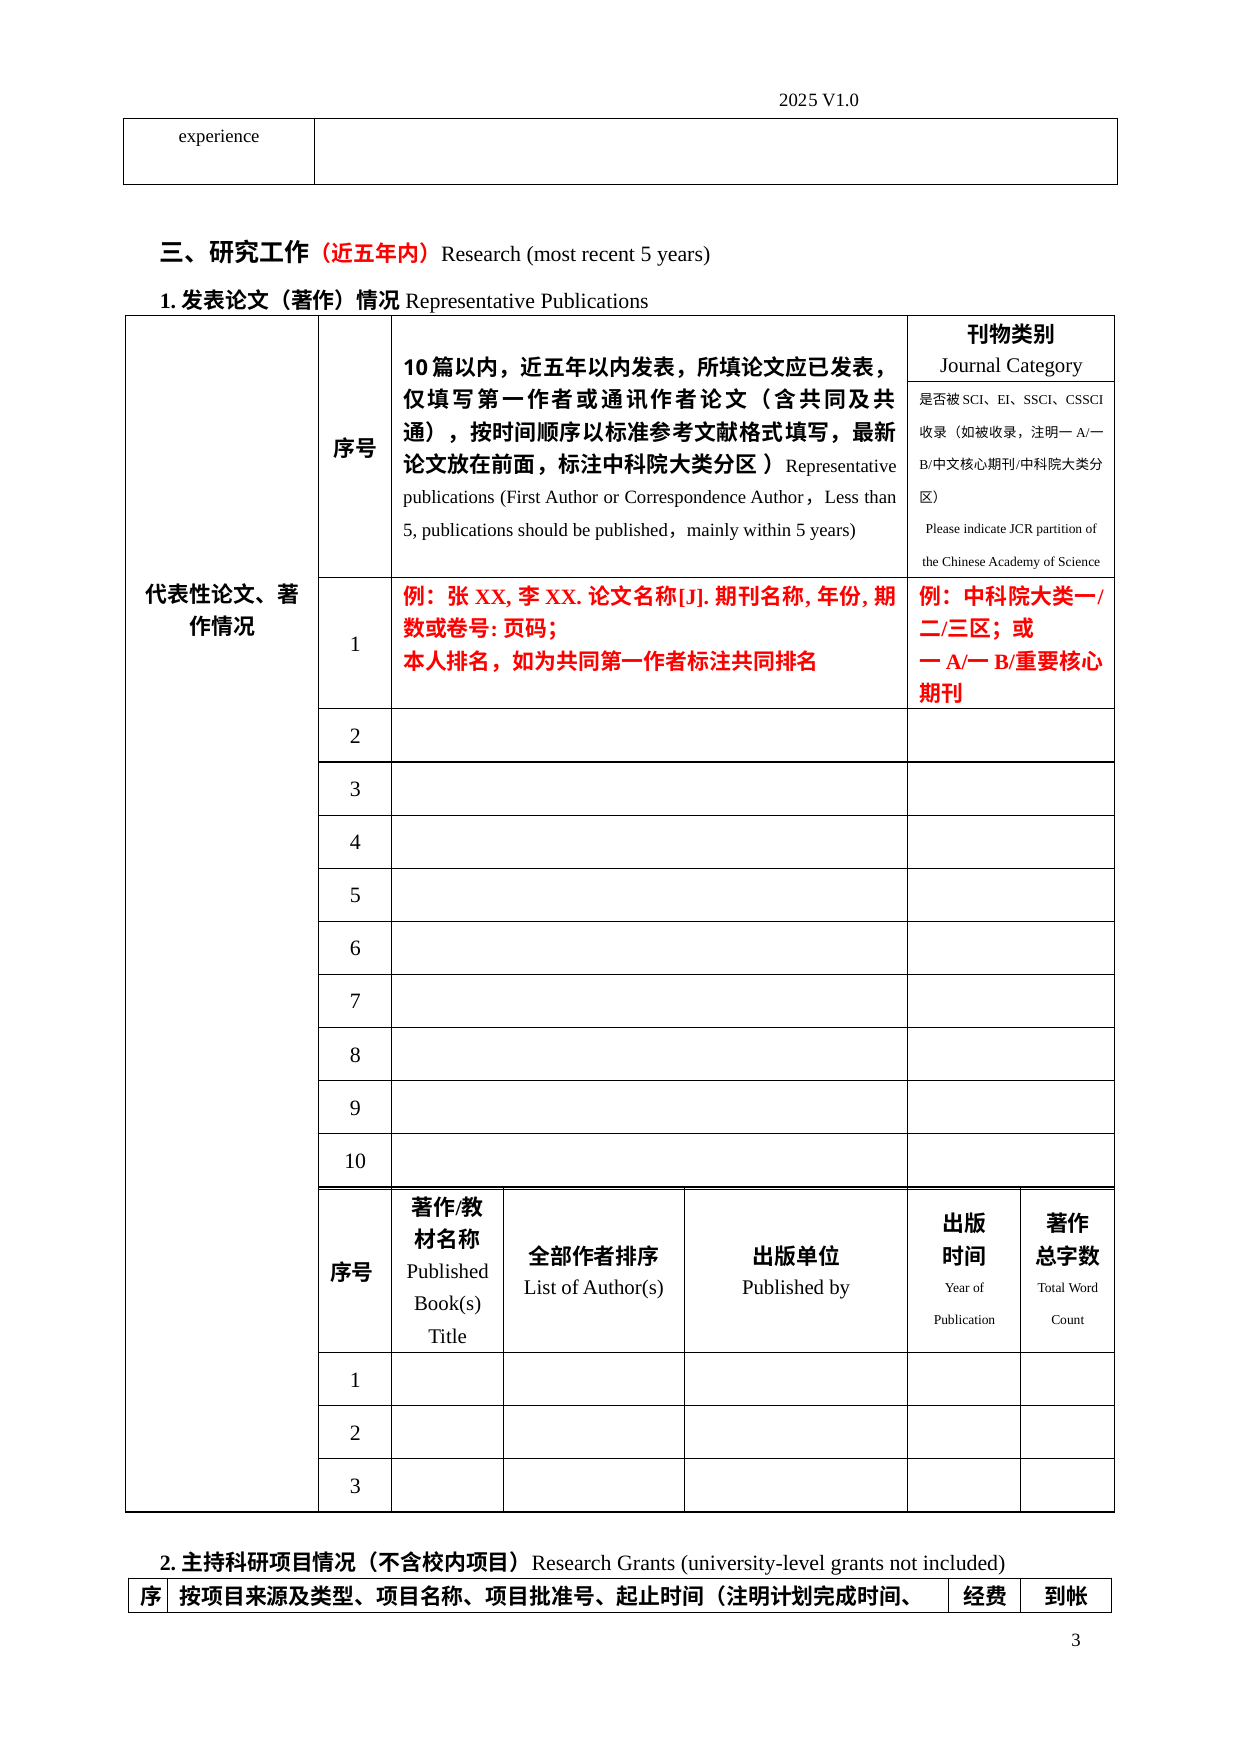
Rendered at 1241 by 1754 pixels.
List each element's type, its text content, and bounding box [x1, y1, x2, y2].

table_cell 3 [319, 763, 391, 814]
table_cell 2 [319, 709, 391, 761]
table_cell [392, 1406, 503, 1458]
table_cell [685, 1353, 907, 1405]
table_header 代表性论文、著作情况 [126, 316, 318, 1511]
table_cell [908, 1406, 1020, 1458]
table_cell 5 [319, 869, 391, 921]
table_cell 出版单位 Published by [685, 1190, 907, 1352]
table_header 序号 [129, 1579, 167, 1612]
text 1. 发表论文（著作）情况 Representative Publications [159, 283, 1081, 315]
table_cell [392, 816, 907, 868]
table_cell [908, 709, 1114, 761]
table_cell [1021, 1406, 1114, 1458]
table_header 经费 总数 Grant (RMB) [949, 1579, 1020, 1612]
table_cell [685, 1459, 907, 1511]
table_header 序号 [319, 316, 391, 577]
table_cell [124, 119, 314, 184]
table_cell 9 [319, 1081, 391, 1133]
table_cell 4 [319, 816, 391, 868]
table_cell [392, 763, 907, 814]
table_cell [908, 1353, 1020, 1405]
table_header 10篇以内，近五年以内发表，所填论文应已发表，仅填写第一作者或通讯作者论文（含共同及共通），按时间顺序以标准参考文献格式填写，最新论文放在前面，标注中科院大类分区 ）Representative publications (First Author or Correspondence Author，Less than 5, publications should be published，mainly within 5 years) [392, 316, 907, 577]
table_cell 序号 [319, 1190, 391, 1352]
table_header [168, 1579, 948, 1612]
table_cell 10 [319, 1134, 391, 1186]
table_cell [908, 975, 1114, 1027]
table_cell 1 [319, 1353, 391, 1405]
table_cell [908, 1028, 1114, 1080]
table_cell [685, 1406, 907, 1458]
table_cell 2 [319, 1406, 391, 1458]
table_cell [392, 709, 907, 761]
table_cell [392, 1459, 503, 1511]
text 2. 主持科研项目情况（不含校内项目）Research Grants (university-level grants not included) [159, 1545, 1081, 1577]
table_cell 出版 时间 Year of Publication [908, 1190, 1020, 1352]
table_cell [315, 119, 1117, 184]
table_cell [392, 869, 907, 921]
table_cell [504, 1406, 684, 1458]
table_cell [908, 816, 1114, 868]
text 三、研究工作（近五年内）Research (most recent 5 years) [159, 218, 1081, 283]
table_cell [504, 1353, 684, 1405]
table_cell [392, 922, 907, 974]
table_cell 例：张XX, 李XX. 论文名称[J]. 期刊名称, 年份, 期数或卷号: 页码； 本人排名，如为共同第一作者标注共同排名 [392, 578, 907, 708]
table_cell [1021, 1353, 1114, 1405]
table_cell 1 [319, 578, 391, 708]
table_cell 著作 总字数 Total Word Count [1021, 1190, 1114, 1352]
table_cell [392, 1028, 907, 1080]
table_cell [504, 1459, 684, 1511]
table_cell 8 [319, 1028, 391, 1080]
table_cell [908, 763, 1114, 814]
table_cell [392, 1353, 503, 1405]
table_cell [908, 922, 1114, 974]
table_cell 6 [319, 922, 391, 974]
table_cell [392, 975, 907, 1027]
table_cell 著作/教材名称 Published Book(s) Title [392, 1190, 503, 1352]
table_header 刊物类别 Journal Category [908, 316, 1114, 381]
table_cell [908, 1459, 1020, 1511]
table_cell [908, 1081, 1114, 1133]
table_cell 3 [319, 1459, 391, 1511]
table_cell [392, 1134, 907, 1186]
table_cell [908, 1134, 1114, 1186]
table_cell [908, 869, 1114, 921]
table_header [1021, 1579, 1111, 1612]
table_cell 7 [319, 975, 391, 1027]
table_cell 例：中科院大类一/二/三区；或 一A/一B/重要核心期刊 [908, 578, 1114, 708]
table_cell [392, 1081, 907, 1133]
table_cell 全部作者排序 List of Author(s) [504, 1190, 684, 1352]
table_cell [1021, 1459, 1114, 1511]
table_cell 是否被SCI、EI、SSCI、CSSCI收录（如被收录，注明一A/一B/中文核心期刊/中科院大类分区） Please indicate JCR partition of the Chinese Academy of Science [908, 382, 1114, 577]
